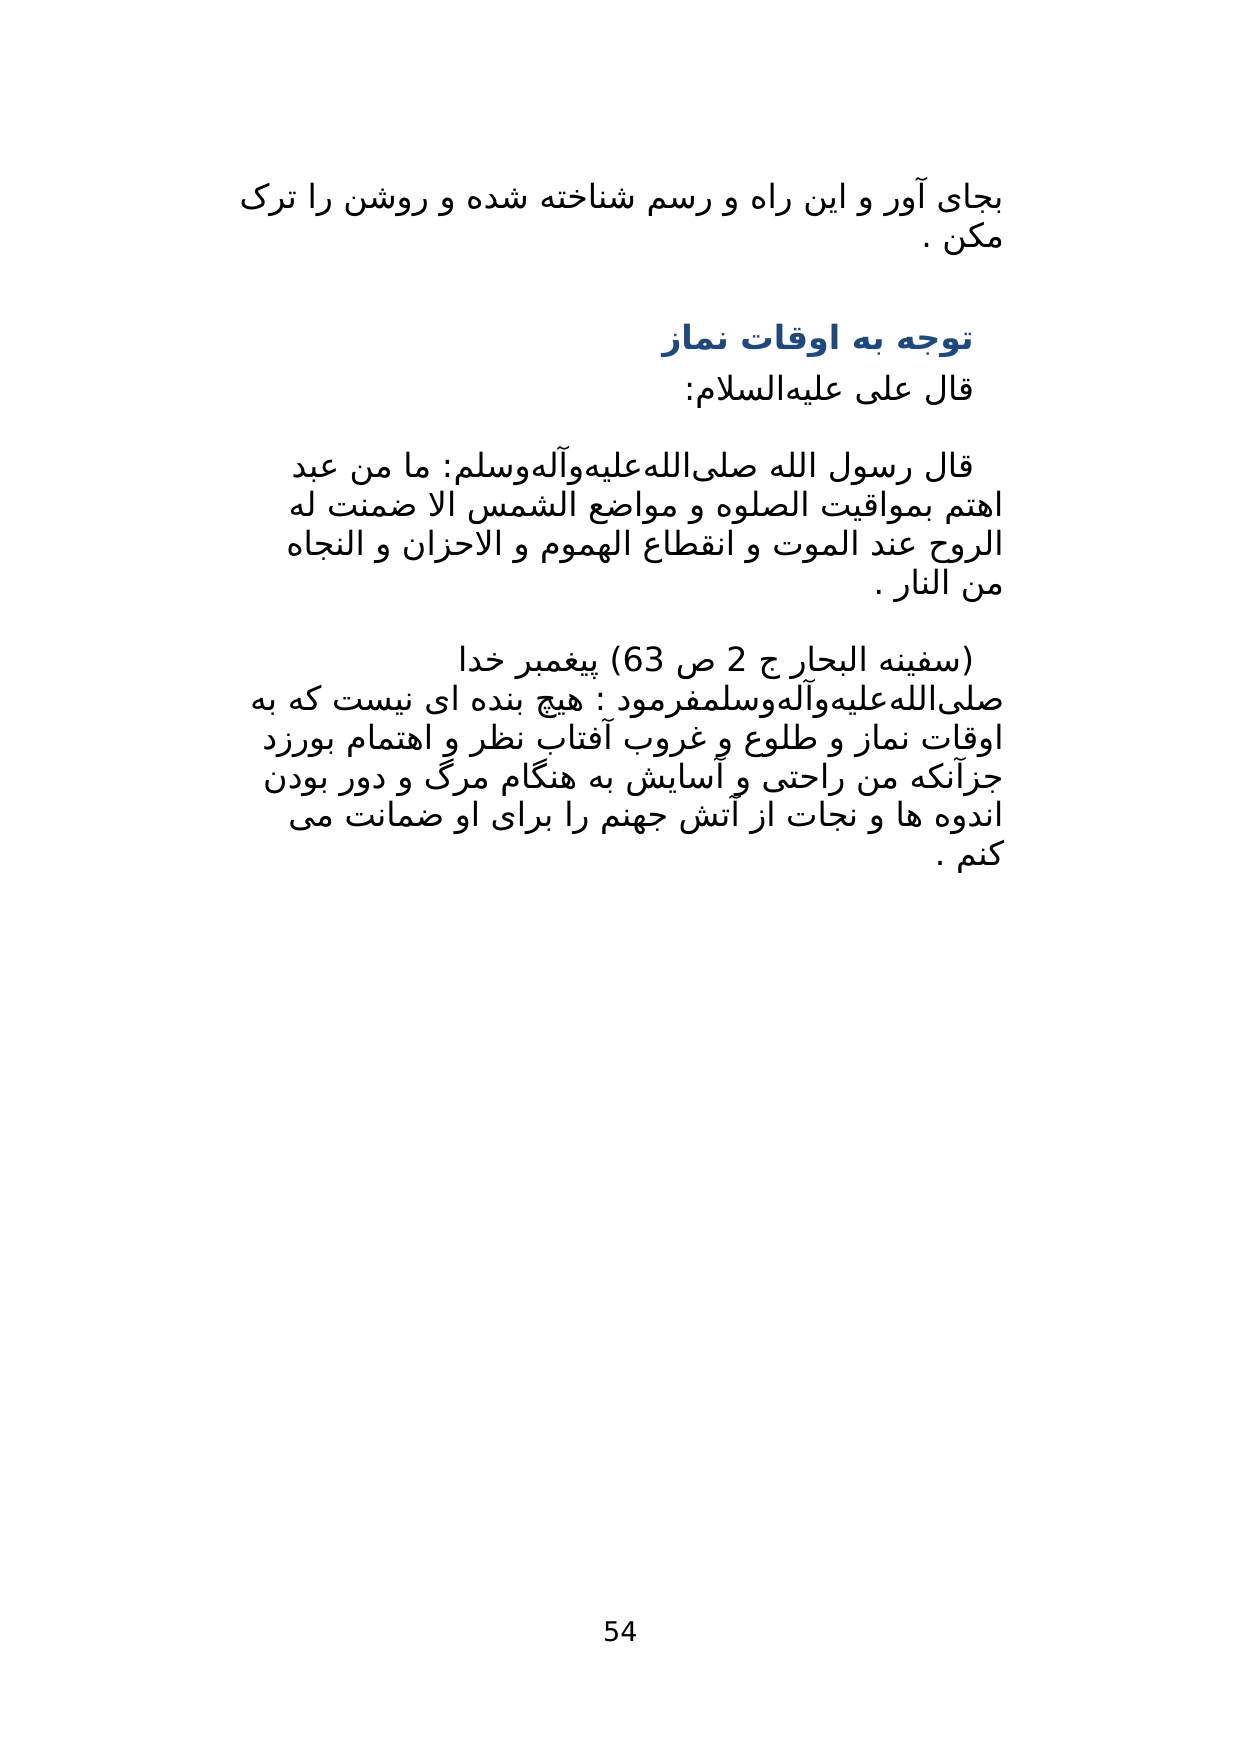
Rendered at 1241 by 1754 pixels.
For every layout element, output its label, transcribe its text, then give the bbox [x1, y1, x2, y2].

text قال رسول الله صلى‌الله‌عليه‌وآله‌وسلم: ما من عبد اهتم بمواقیت الصلوه و مواضع الشمس الا ضمنت له الروح عند الموت و انقطاع الهموم و الاحزان و النجاه من النار . [236, 447, 1004, 602]
subtitle توجه به اوقات نماز [236, 318, 1004, 357]
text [236, 177, 1004, 255]
text قال علی عليه‌السلام: [236, 369, 1004, 408]
text (سفینه البحار ج 2 ص 63) پیغمبر خدا صلى‌الله‌عليه‌وآله‌وسلمفرمود : هیچ بنده ای نیست که به اوقات نماز و طلوع و غروب آفتاب نظر و اهتمام بورزد جزآنکه من راحتی و آسایش به هنگام مرگ و دور بودن اندوه ها و نجات از آتش جهنم را برای او ضمانت می کنم . [236, 641, 1004, 874]
